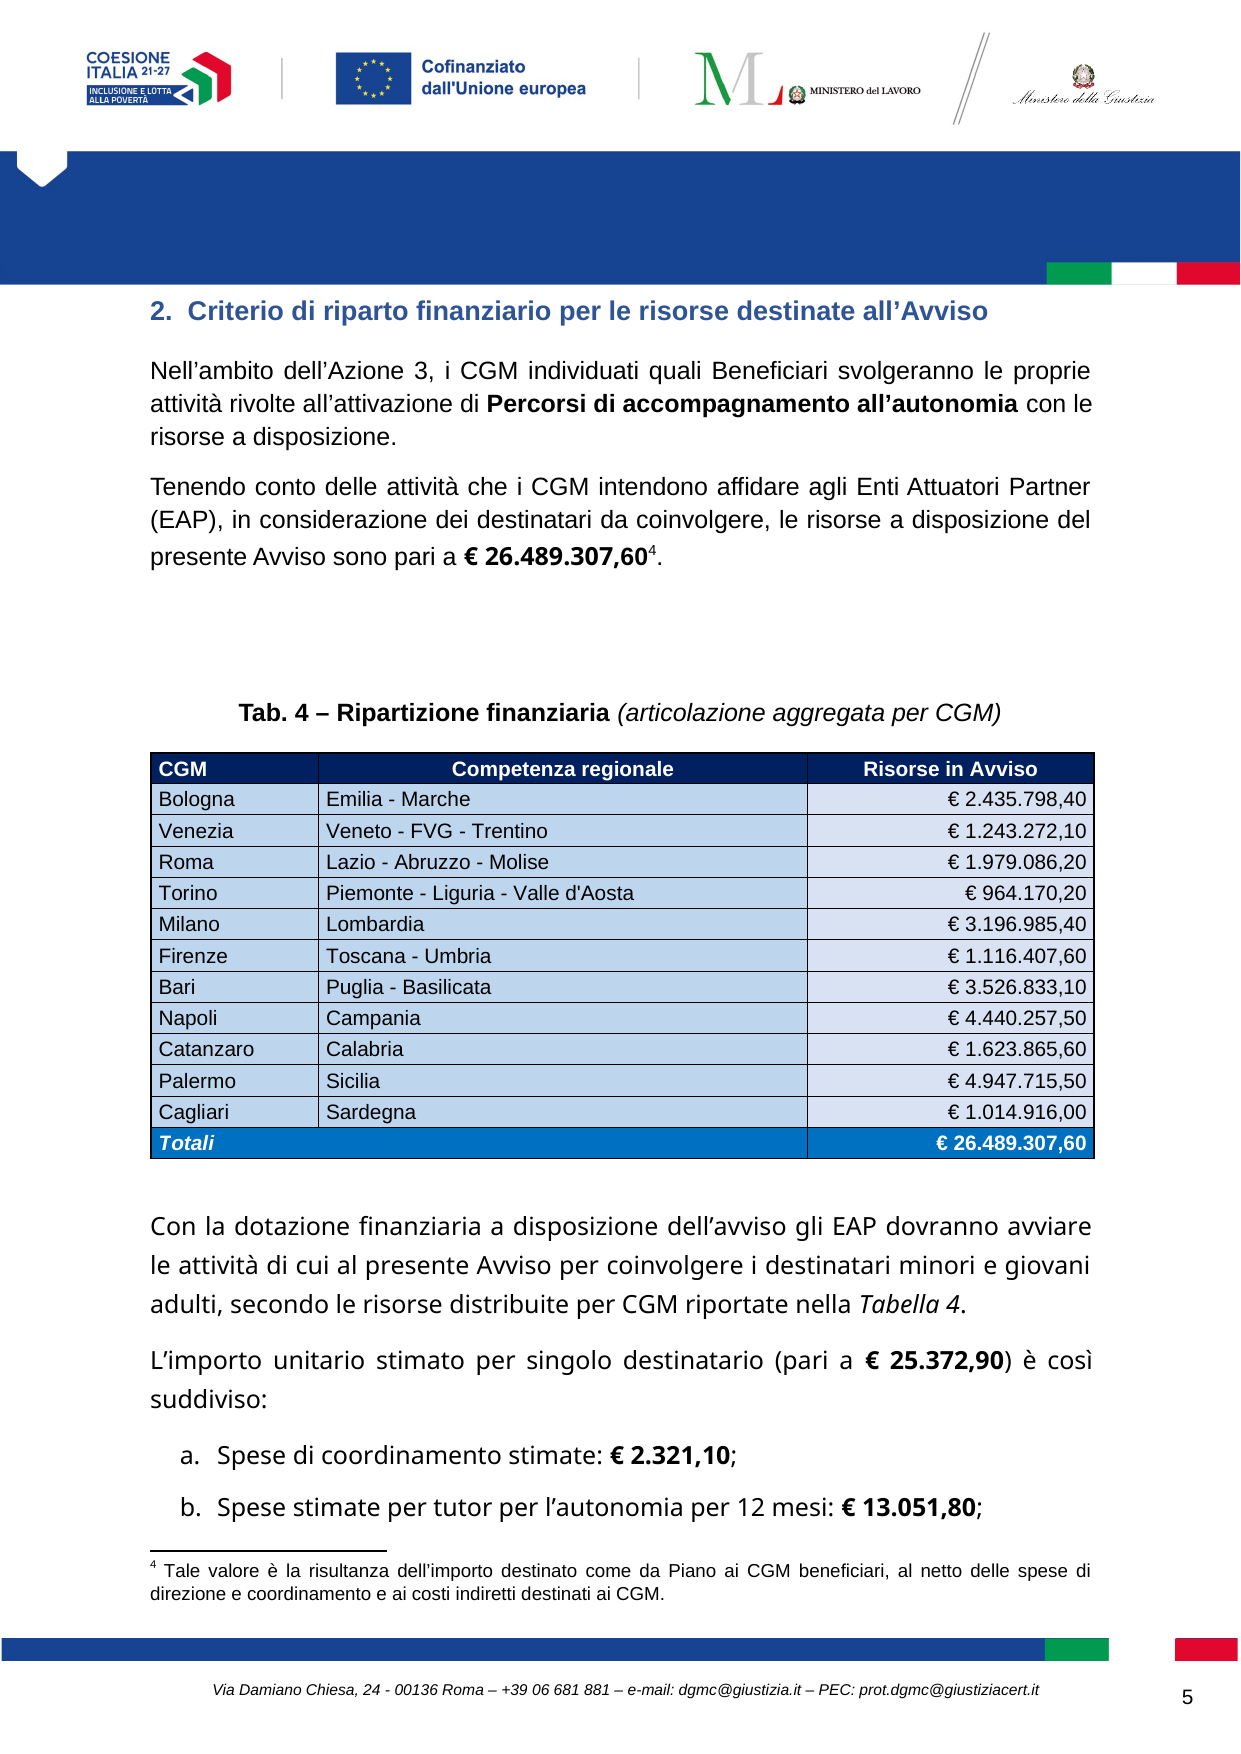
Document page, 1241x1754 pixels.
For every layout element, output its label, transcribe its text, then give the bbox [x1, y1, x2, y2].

list Spese stimate per tutor per l’autonomia per 12 mesi: € 13.051,80; [179, 1490, 1093, 1524]
table_cell Napoli [152, 1003, 318, 1033]
table_cell Lombardia [319, 909, 807, 939]
text Con la dotazione finanziaria a disposizione dell’avviso gli EAP dovranno avviare le attività di cui al presente Avviso per coinvolgere i destinatari minori e giovani adulti, secondo le risorse distribuite per CGM riportate nella Tabella 4. [150, 1209, 1093, 1321]
table_cell Catanzaro [152, 1034, 318, 1064]
table_cell Emilia - Marche [319, 784, 807, 814]
table_cell € 1.979.086,20 [808, 847, 1093, 877]
text Tenendo conto delle attività che i CGM intendono affidare agli Enti Attuatori Partner (EAP), in considerazione dei destinatari da coinvolgere, le risorse a disposizione del presente Avviso sono pari a € 26.489.307,60. [150, 472, 1093, 573]
table_cell Venezia [152, 815, 318, 846]
table_cell Palermo [152, 1065, 318, 1096]
table_cell € 4.947.715,50 [808, 1065, 1093, 1096]
text L’importo unitario stimato per singolo destinatario (pari a € 25.372,90) è così suddiviso: [150, 1343, 1093, 1416]
table_cell Piemonte - Liguria - Valle d'Aosta [319, 878, 807, 908]
table_header CGM [152, 754, 318, 783]
text Nell’ambito dell’Azione 3, i CGM individuati quali Beneficiari svolgeranno le proprie attività rivolte all’attivazione di Percorsi di accompagnamento all’autonomia con le risorse a disposizione. [150, 356, 1093, 451]
subtitle Criterio di riparto finanziario per le risorse destinate all’Avviso [150, 295, 1093, 327]
table_cell € 4.440.257,50 [808, 1003, 1093, 1033]
table_cell € 1.116.407,60 [808, 940, 1093, 971]
table_header Competenza regionale [319, 754, 807, 783]
table_cell € 3.526.833,10 [808, 972, 1093, 1002]
table_cell Lazio - Abruzzo - Molise [319, 847, 807, 877]
picture [0, 1638, 1236, 1660]
text Tab. 4 – Ripartizione finanziaria (articolazione aggregata per CGM) [150, 698, 1093, 727]
table_cell € 3.196.985,40 [808, 909, 1093, 939]
table_header Risorse in Avviso [808, 754, 1093, 783]
table_cell Bari [152, 972, 318, 1002]
table_cell Roma [152, 847, 318, 877]
picture [0, 5, 1241, 285]
table_cell Veneto - FVG - Trentino [319, 815, 807, 846]
table_cell Cagliari [152, 1097, 318, 1127]
list Spese di coordinamento stimate: € 2.321,10; [179, 1438, 1093, 1472]
table_cell Torino [152, 878, 318, 908]
table_cell € 1.623.865,60 [808, 1034, 1093, 1064]
table_cell € 26.489.307,60 [808, 1128, 1093, 1158]
table_cell Calabria [319, 1034, 807, 1064]
table_cell Sardegna [319, 1097, 807, 1127]
table_cell Totali [152, 1128, 807, 1158]
table_cell Milano [152, 909, 318, 939]
table_cell Bologna [152, 784, 318, 814]
table_cell Sicilia [319, 1065, 807, 1096]
table_cell Firenze [152, 940, 318, 971]
table_cell € 1.243.272,10 [808, 815, 1093, 846]
table_cell Toscana - Umbria [319, 940, 807, 971]
table_cell Puglia - Basilicata [319, 972, 807, 1002]
table_cell € 1.014.916,00 [808, 1097, 1093, 1127]
table_cell € 964.170,20 [808, 878, 1093, 908]
table_cell € 2.435.798,40 [808, 784, 1093, 814]
table_cell Campania [319, 1003, 807, 1033]
